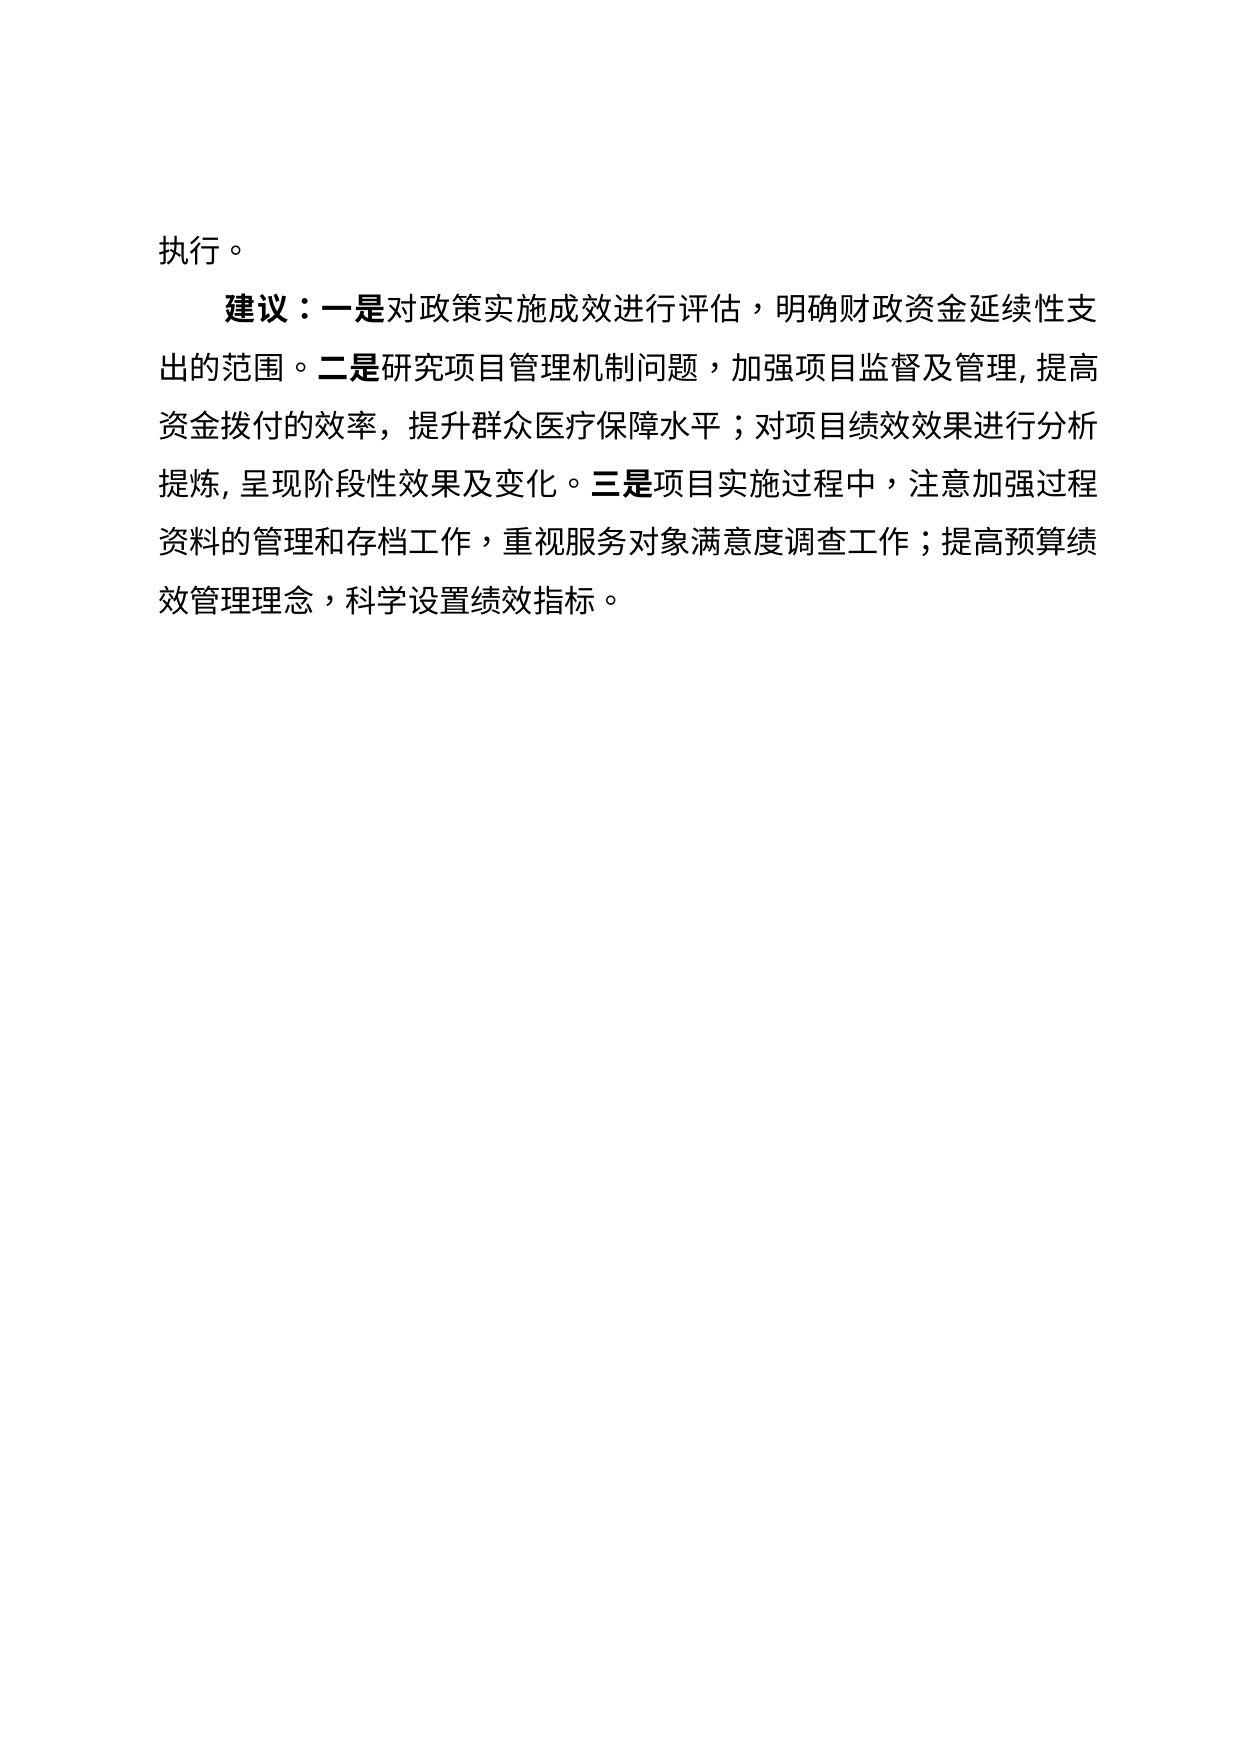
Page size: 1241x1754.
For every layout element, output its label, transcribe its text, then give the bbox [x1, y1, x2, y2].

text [158, 216, 1099, 274]
text 建议：一是对政策实施成效进行评估，明确财政资金延续性支出的范围。二是研究项目管理机制问题，加强项目监督及管理, 提高资金拨付的效率，提升群众医疗保障水平；对项目绩效效果进行分析提炼, 呈现阶段性效果及变化。三是项目实施过程中，注意加强过程资料的管理和存档工作，重视服务对象满意度调查工作；提高预算绩效管理理念，科学设置绩效指标。 [158, 274, 1099, 624]
